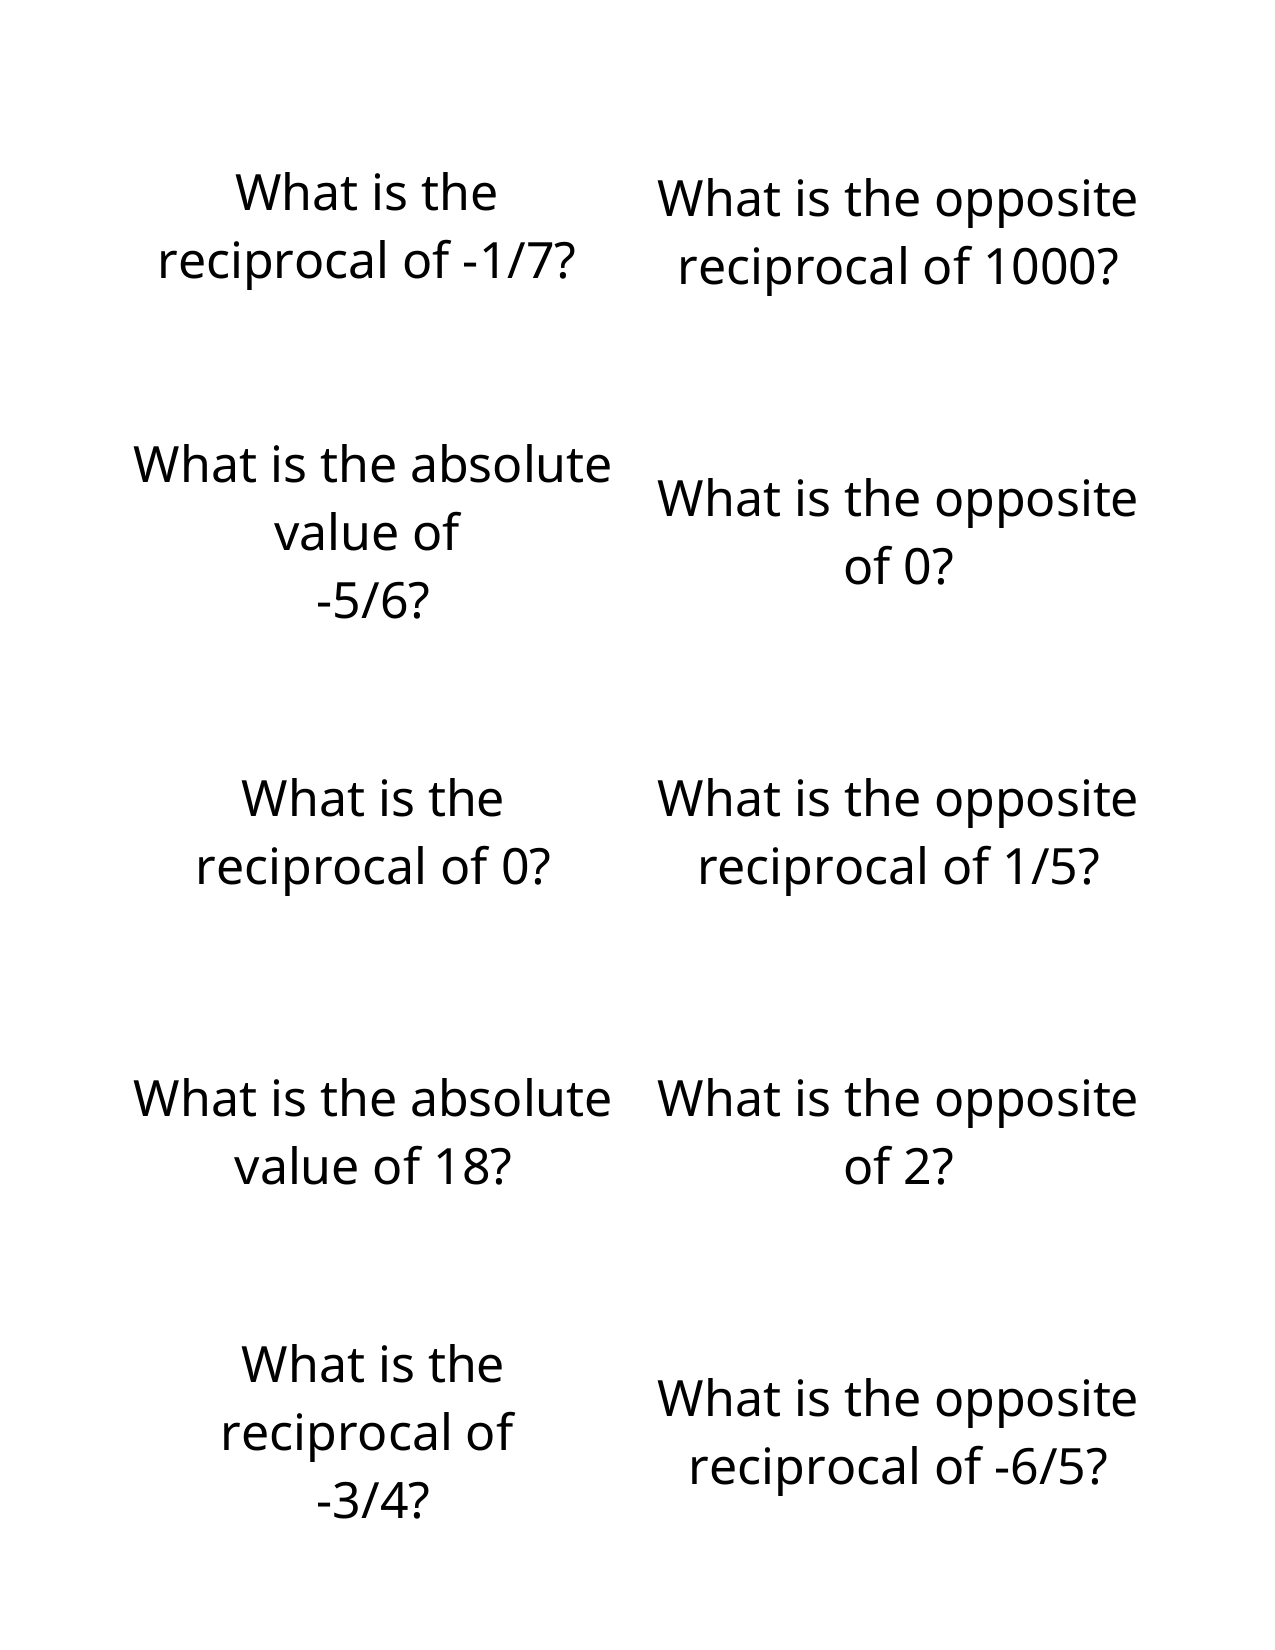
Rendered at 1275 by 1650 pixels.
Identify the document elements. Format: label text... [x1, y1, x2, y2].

table_cell What is the opposite reciprocal of 1/5? [636, 675, 1161, 975]
table_cell What is the reciprocal of -1/7? [111, 75, 636, 375]
table_cell What is the absolute value of 18? [111, 975, 636, 1275]
table_cell What is the opposite reciprocal of 1000? [636, 75, 1161, 375]
table_cell What is the reciprocal of 0? [111, 675, 636, 975]
table_cell What is the opposite reciprocal of -6/5? [636, 1275, 1161, 1575]
table_cell What is the absolute value of -5/6? [111, 375, 636, 675]
table_cell What is the opposite of 0? [636, 375, 1161, 675]
table_cell What is the opposite of 2? [636, 975, 1161, 1275]
table_cell What is the reciprocal of -3/4? [111, 1275, 636, 1575]
